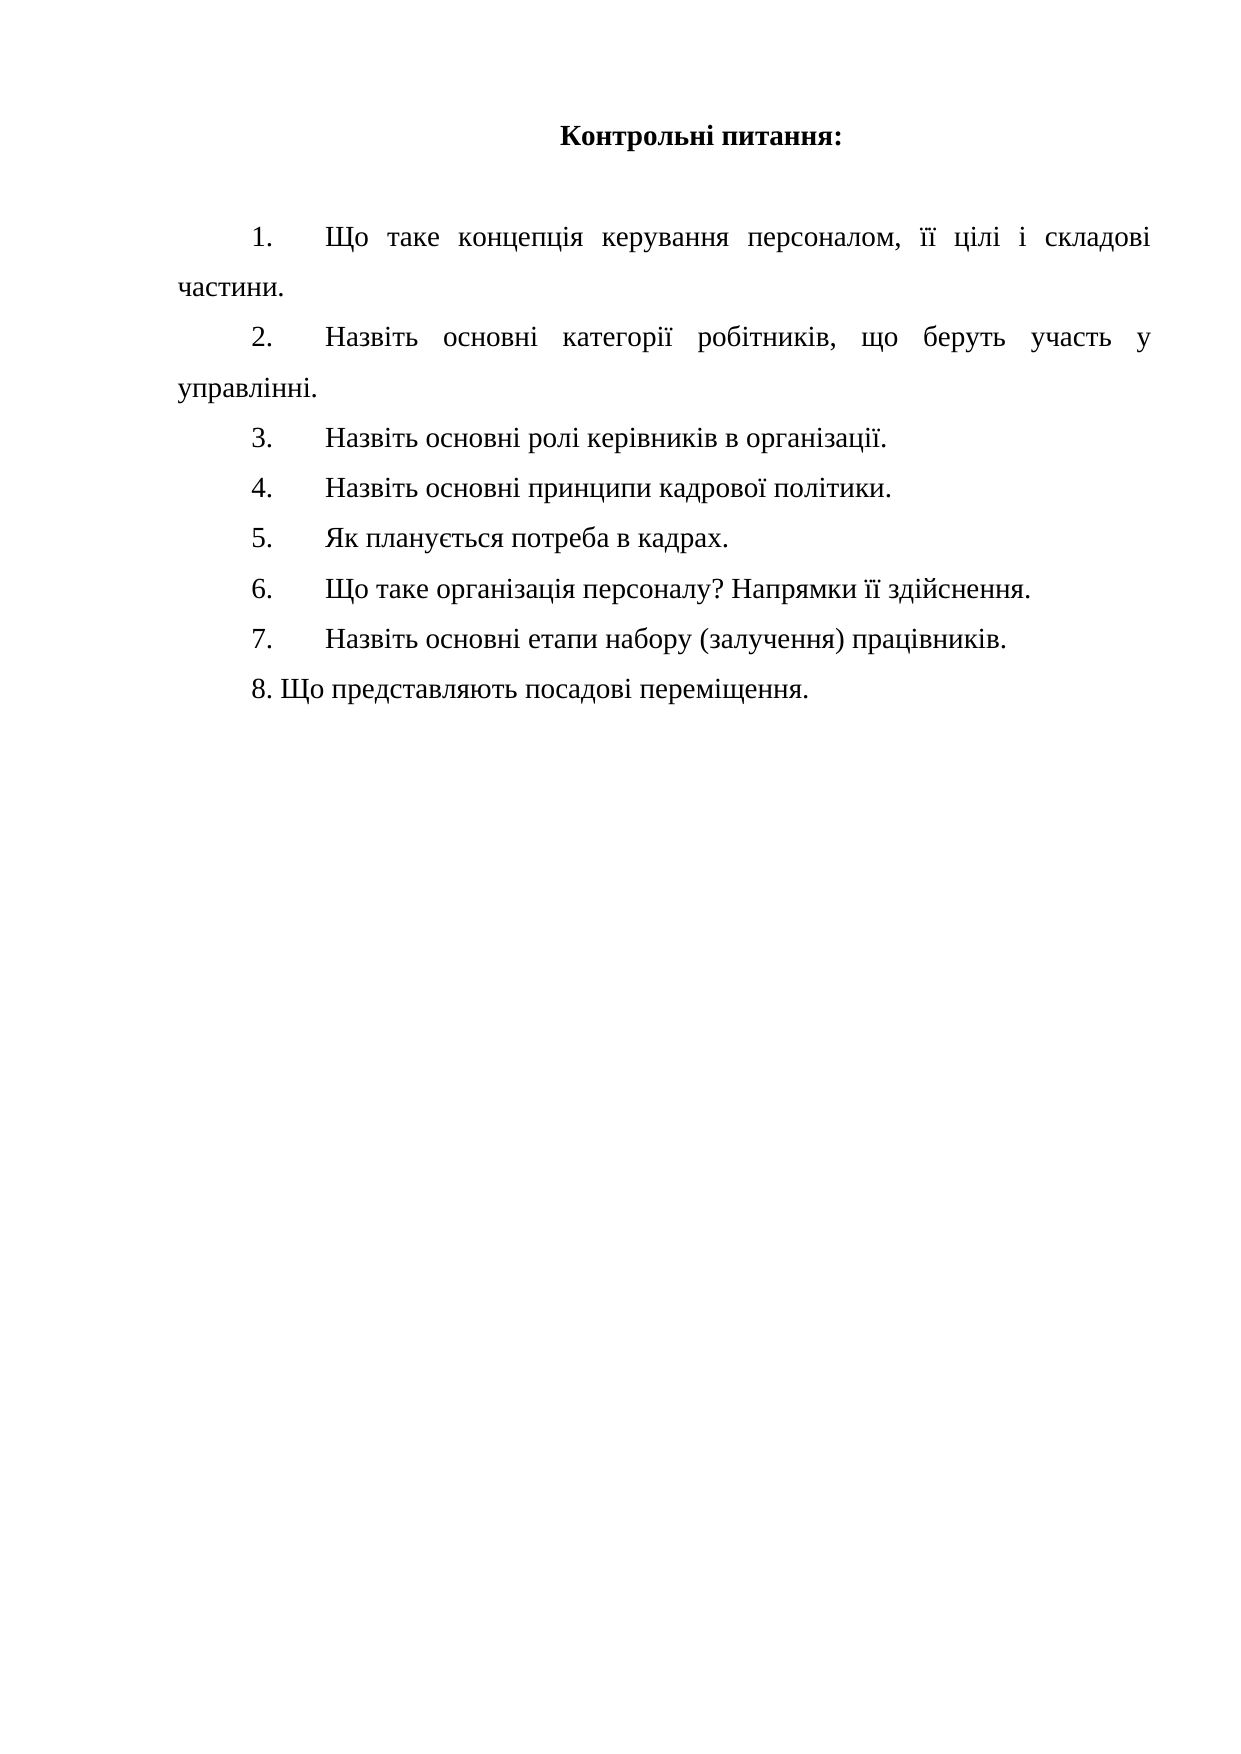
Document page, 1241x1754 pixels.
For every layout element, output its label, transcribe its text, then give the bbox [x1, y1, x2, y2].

list Що таке концепція керування персоналом, її цілі і складові частини. [177, 219, 1152, 303]
list Що таке організація персоналу? Напрямки її здійснення. [177, 571, 1152, 604]
list Назвіть основні принципи кадрової політики. [177, 470, 1152, 504]
text 8. Що представляють посадові переміщення. [177, 672, 1152, 705]
list Назвіть основні етапи набору (залучення) працівників. [177, 621, 1152, 655]
text Контрольні питання: [177, 118, 1152, 152]
list Як планується потреба в кадрах. [177, 521, 1152, 554]
list Назвіть основні категорії робітників, що беруть участь у управлінні. [177, 319, 1152, 403]
list Назвіть основні ролі керівників в організації. [177, 420, 1152, 453]
